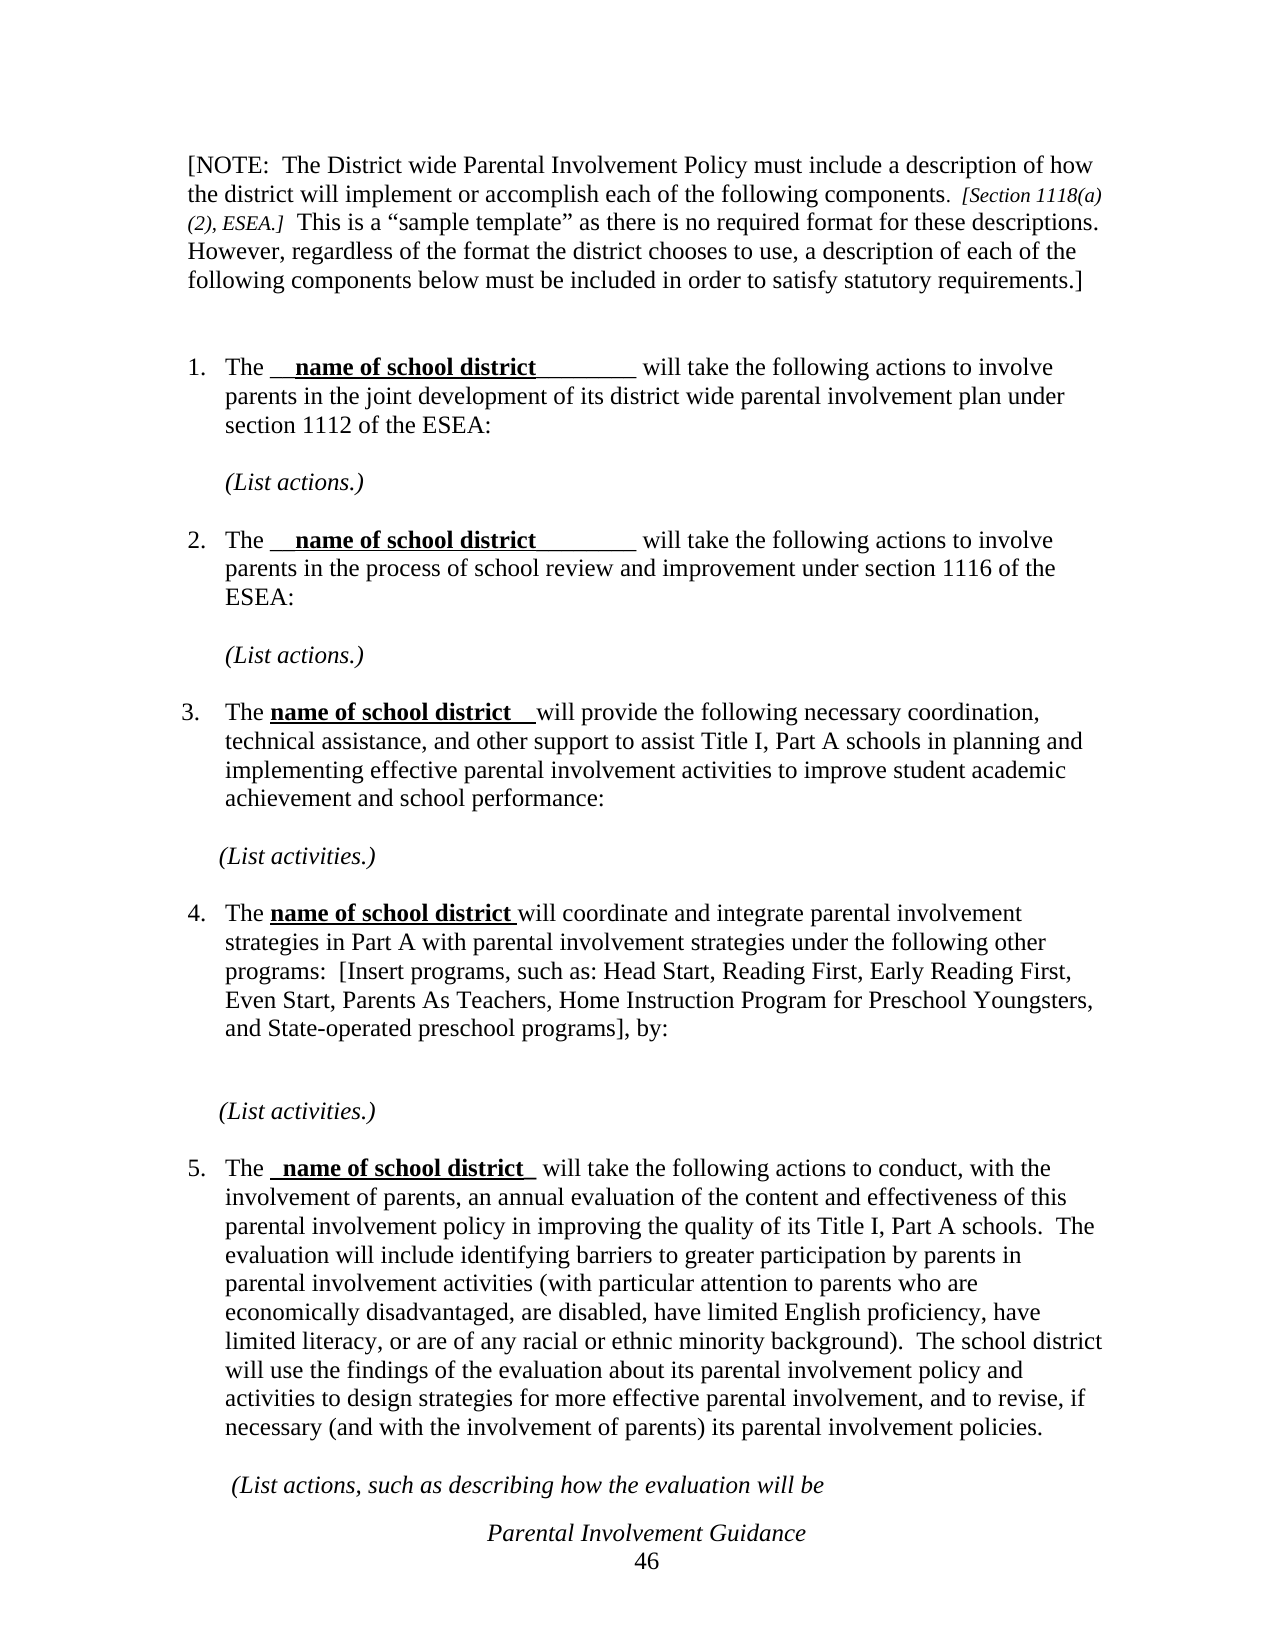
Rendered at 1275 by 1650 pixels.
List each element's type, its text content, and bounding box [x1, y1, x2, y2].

text (List activities.) [219, 1096, 1106, 1125]
text (List actions.) [225, 467, 1106, 496]
text 2. The __name of school district________ will take the following actions to involve parents in the process of school review and improvement under section 1116 of the ESEA: [187, 525, 1106, 611]
text (List actions, such as describing how the evaluation will be [231, 1470, 1106, 1498]
text (List actions.) [225, 640, 1106, 668]
text [NOTE: The District wide Parental Involvement Policy must include a description of how the district will implement or accomplish each of the following components. [Section 1118(a)(2), ESEA.] This is a “sample template” as there is no required format for these descriptions. However, regardless of the format the district chooses to use, a description of each of the following components below must be included in order to satisfy statutory requirements.] [187, 150, 1106, 294]
text (List activities.) [219, 841, 1106, 870]
text 5. The _name of school district_ will take the following actions to conduct, with the involvement of parents, an annual evaluation of the content and effectiveness of this parental involvement policy in improving the quality of its Title I, Part A schools. The evaluation will include identifying barriers to greater participation by parents in parental involvement activities (with particular attention to parents who are economically disadvantaged, are disabled, have limited English proficiency, have limited literacy, or are of any racial or ethnic minority background). The school district will use the findings of the evaluation about its parental involvement policy and activities to design strategies for more effective parental involvement, and to revise, if necessary (and with the involvement of parents) its parental involvement policies. [187, 1153, 1106, 1441]
text 3. The name of school district will provide the following necessary coordination, technical assistance, and other support to assist Title I, Part A schools in planning and implementing effective parental involvement activities to improve student academic achievement and school performance: [181, 697, 1106, 812]
text 1. The __name of school district________ will take the following actions to involve parents in the joint development of its district wide parental involvement plan under section 1112 of the ESEA: [187, 352, 1106, 438]
text 4. The name of school district will coordinate and integrate parental involvement strategies in Part A with parental involvement strategies under the following other programs: [Insert programs, such as: Head Start, Reading First, Early Reading First, Even Start, Parents As Teachers, Home Instruction Program for Preschool Youngsters, and State-operated preschool programs], by: [187, 898, 1106, 1042]
